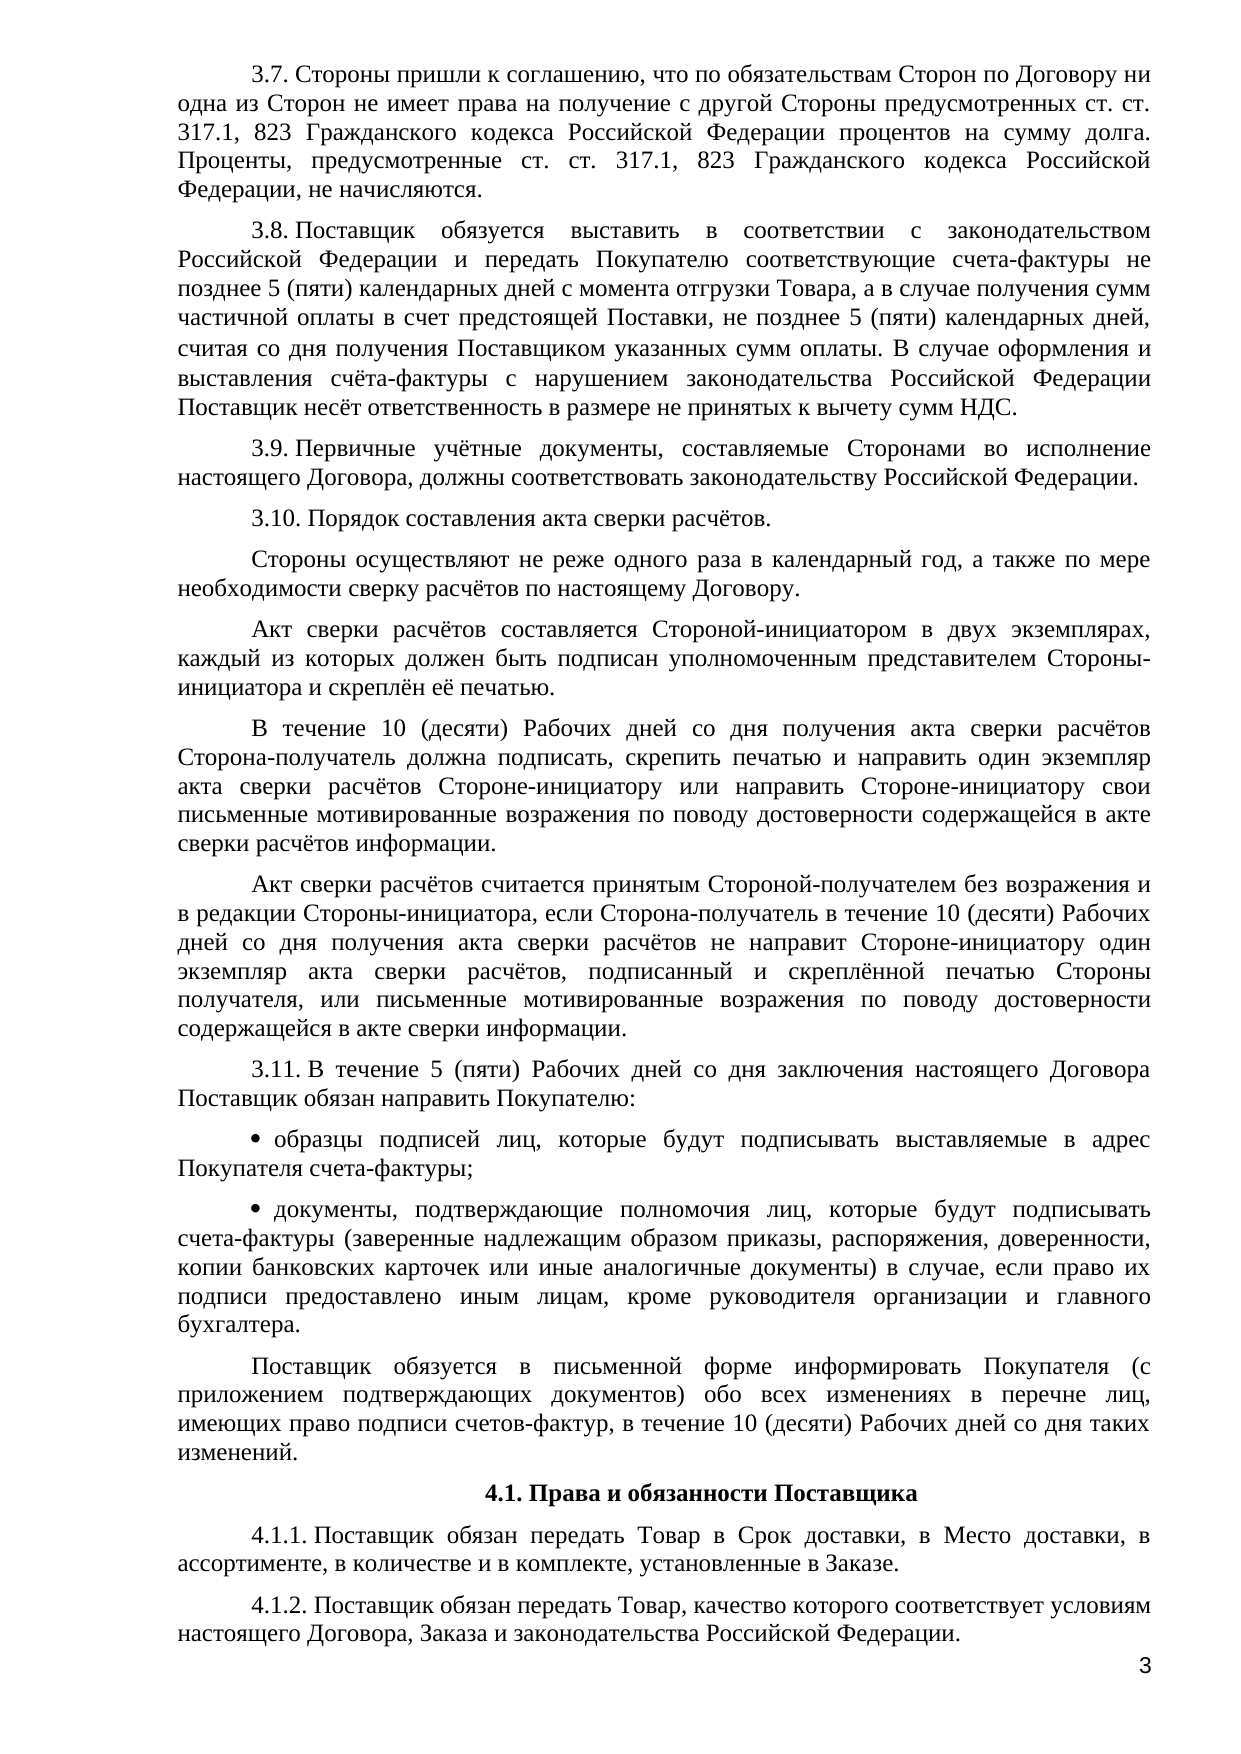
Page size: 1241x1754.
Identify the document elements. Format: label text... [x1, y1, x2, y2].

text 4.1. Права и обязанности Поставщика [177, 1478, 1152, 1507]
list Первичные учётные документы, составляемые Сторонами во исполнение настоящего Договора, должны соответствовать законодательству Российской Федерации. [177, 433, 1152, 491]
text Акт сверки расчётов составляется Стороной-инициатором в двух экземплярах, каждый из которых должен быть подписан уполномоченным представителем Стороны-инициатора и скреплён её печатью. [177, 614, 1152, 701]
text Поставщик обязуется в письменной форме информировать Покупателя (с приложением подтверждающих документов) обо всех изменениях в перечне лиц, имеющих право подписи счетов-фактур, в течение 10 (десяти) Рабочих дней со дня таких изменений. [177, 1351, 1152, 1466]
text Стороны осуществляют не реже одного раза в календарный год, а также по мере необходимости сверку расчётов по настоящему Договору. [177, 544, 1152, 602]
text В течение 10 (десяти) Рабочих дней со дня получения акта сверки расчётов Сторона-получатель должна подписать, скрепить печатью и направить один экземпляр акта сверки расчётов Стороне-инициатору или направить Стороне-инициатору свои письменные мотивированные возражения по поводу достоверности содержащейся в акте сверки расчётов информации. [177, 713, 1152, 857]
list образцы подписей лиц, которые будут подписывать выставляемые в адрес Покупателя счета-фактуры; [177, 1124, 1152, 1182]
list Стороны пришли к соглашению, что по обязательствам Сторон по Договору ни одна из Сторон не имеет права на получение с другой Стороны предусмотренных ст. ст. 317.1, 823 Гражданского кодекса Российской Федерации процентов на сумму долга. Проценты, предусмотренные ст. ст. 317.1, 823 Гражданского кодекса Российской Федерации, не начисляются. [177, 59, 1152, 203]
list В течение 5 (пяти) Рабочих дней со дня заключения настоящего Договора Поставщик обязан направить Покупателю: [177, 1054, 1152, 1112]
list Поставщик обязан передать Товар, качество которого соответствует условиям настоящего Договора, Заказа и законодательства Российской Федерации. [177, 1590, 1152, 1647]
list документы, подтверждающие полномочия лиц, которые будут подписывать счета-фактуры (заверенные надлежащим образом приказы, распоряжения, доверенности, копии банковских карточек или иные аналогичные документы) в случае, если право их подписи предоставлено иным лицам, кроме руководителя организации и главного бухгалтера. [177, 1194, 1152, 1338]
list Поставщик обязуется выставить в соответствии с законодательством Российской Федерации и передать Покупателю соответствующие счета-фактуры не позднее 5 (пяти) календарных дней с момента отгрузки Товара, а в случае получения сумм частичной оплаты в счет предстоящей Поставки, не позднее 5 (пяти) календарных дней, считая со дня получения Поставщиком указанных сумм оплаты. В случае оформления и выставления счёта-фактуры с нарушением законодательства Российской Федерации Поставщик несёт ответственность в размере не принятых к вычету сумм НДС. [177, 215, 1152, 421]
list Поставщик обязан передать Товар в Срок доставки, в Место доставки, в ассортименте, в количестве и в комплекте, установленные в Заказе. [177, 1520, 1152, 1577]
list Порядок составления акта сверки расчётов. [177, 503, 1152, 532]
text Акт сверки расчётов считается принятым Стороной-получателем без возражения и в редакции Стороны-инициатора, если Сторона-получатель в течение 10 (десяти) Рабочих дней со дня получения акта сверки расчётов не направит Стороне-инициатору один экземпляр акта сверки расчётов, подписанный и скреплённой печатью Стороны получателя, или письменные мотивированные возражения по поводу достоверности содержащейся в акте сверки информации. [177, 869, 1152, 1042]
